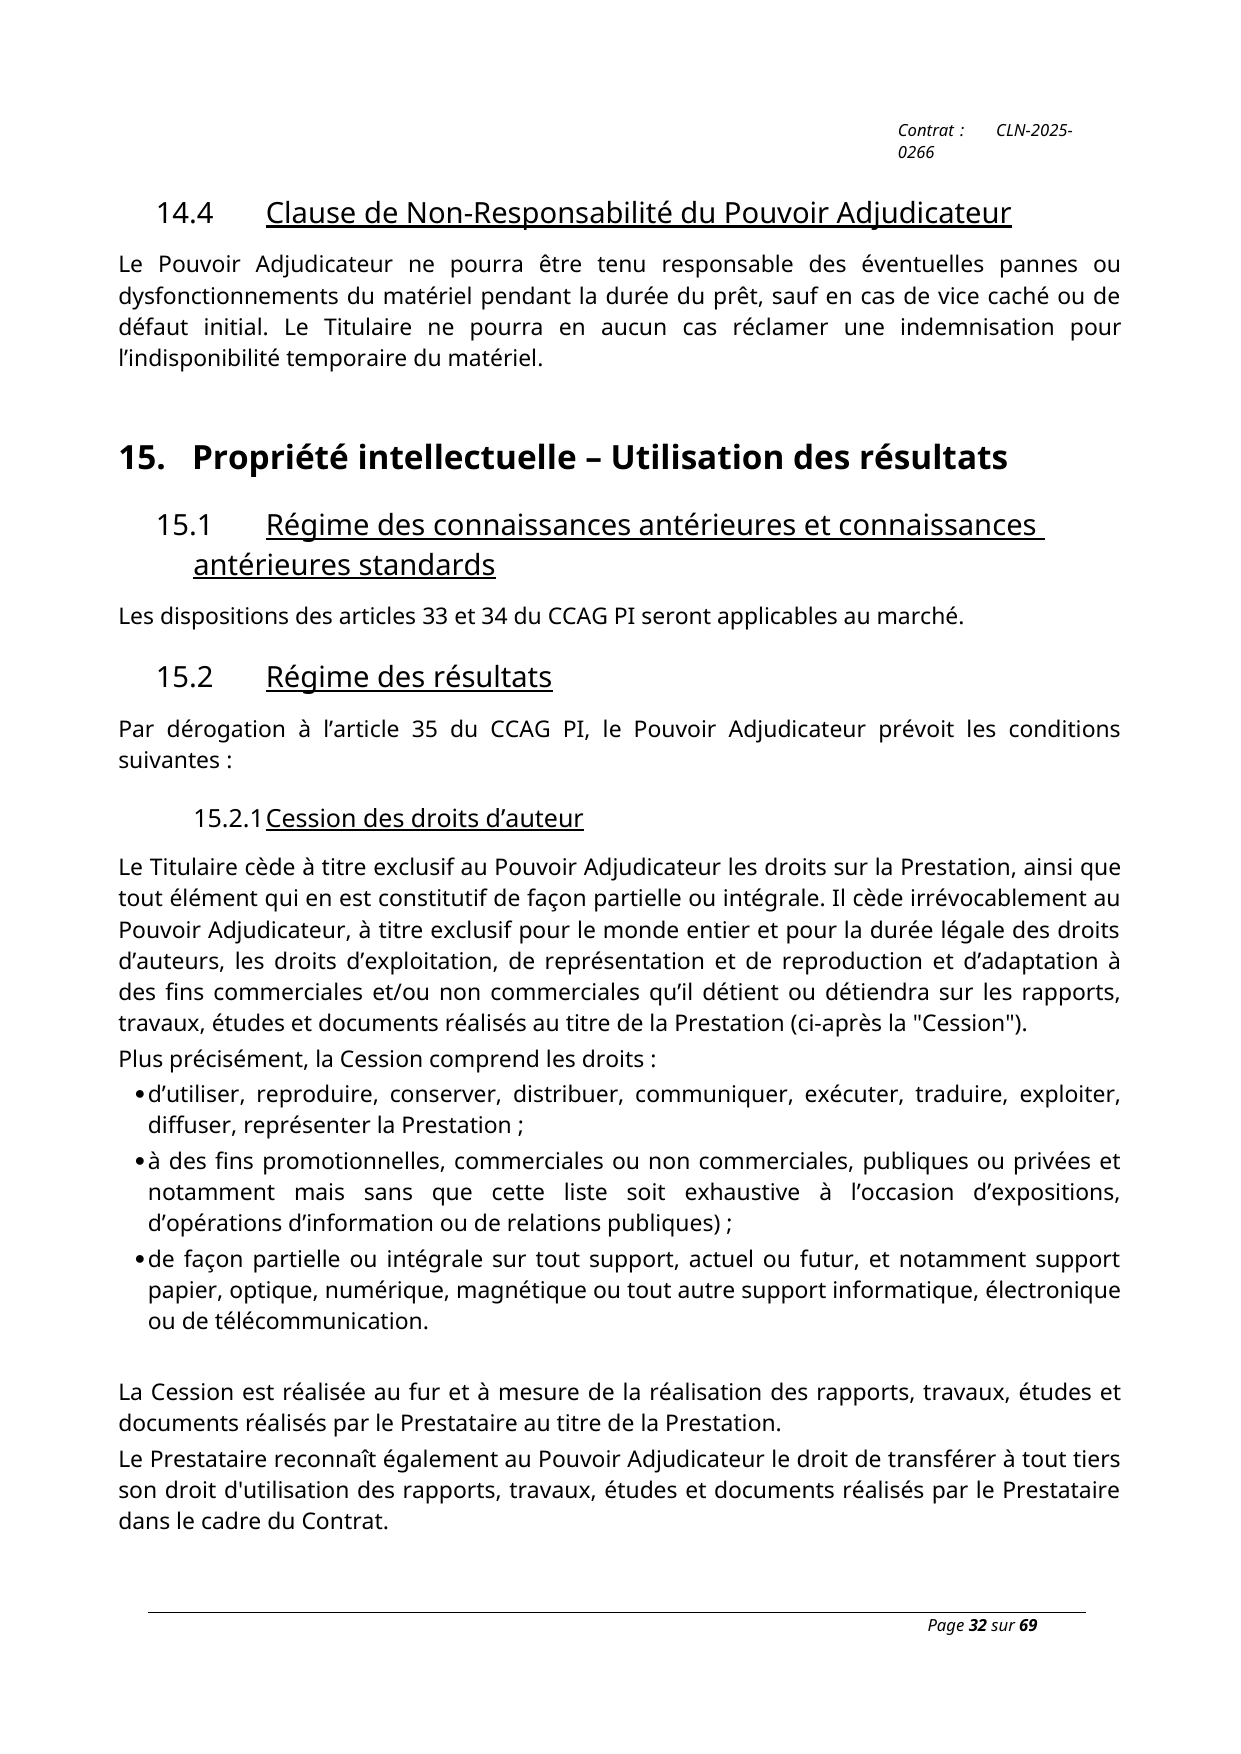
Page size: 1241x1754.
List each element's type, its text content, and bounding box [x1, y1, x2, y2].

text Plus précisément, la Cession comprend les droits : [118, 1043, 1122, 1074]
text Régime des connaissances antérieures et connaissances antérieures standards [156, 504, 1122, 583]
text Régime des résultats [156, 656, 1122, 696]
text Cession des droits d’auteur [193, 800, 1122, 834]
text Le Pouvoir Adjudicateur ne pourra être tenu responsable des éventuelles pannes ou dysfonctionnements du matériel pendant la durée du prêt, sauf en cas de vice caché ou de défaut initial. Le Titulaire ne pourra en aucun cas réclamer une indemnisation pour l’indisponibilité temporaire du matériel. [118, 248, 1122, 373]
list de façon partielle ou intégrale sur tout support, actuel ou futur, et notamment support papier, optique, numérique, magnétique ou tout autre support informatique, électronique ou de télécommunication. [136, 1243, 1122, 1336]
text Propriété intellectuelle – Utilisation des résultats [118, 434, 1122, 479]
text Par dérogation à l’article 35 du CCAG PI, le Pouvoir Adjudicateur prévoit les conditions suivantes : [118, 713, 1122, 775]
text Le Titulaire cède à titre exclusif au Pouvoir Adjudicateur les droits sur la Prestation, ainsi que tout élément qui en est constitutif de façon partielle ou intégrale. Il cède irrévocablement au Pouvoir Adjudicateur, à titre exclusif pour le monde entier et pour la durée légale des droits d’auteurs, les droits d’exploitation, de représentation et de reproduction et d’adaptation à des fins commerciales et/ou non commerciales qu’il détient ou détiendra sur les rapports, travaux, études et documents réalisés au titre de la Prestation (ci-après la "Cession"). [118, 851, 1122, 1038]
text Les dispositions des articles 33 et 34 du CCAG PI seront applicables au marché. [118, 600, 1122, 631]
list à des fins promotionnelles, commerciales ou non commerciales, publiques ou privées et notamment mais sans que cette liste soit exhaustive à l’occasion d’expositions, d’opérations d’information ou de relations publiques) ; [136, 1145, 1122, 1238]
text Le Prestataire reconnaît également au Pouvoir Adjudicateur le droit de transférer à tout tiers son droit d'utilisation des rapports, travaux, études et documents réalisés par le Prestataire dans le cadre du Contrat. [118, 1443, 1122, 1536]
text Clause de Non-Responsabilité du Pouvoir Adjudicateur [156, 192, 1122, 232]
text La Cession est réalisée au fur et à mesure de la réalisation des rapports, travaux, études et documents réalisés par le Prestataire au titre de la Prestation. [118, 1376, 1122, 1438]
list d’utiliser, reproduire, conserver, distribuer, communiquer, exécuter, traduire, exploiter, diffuser, représenter la Prestation ; [136, 1078, 1122, 1141]
